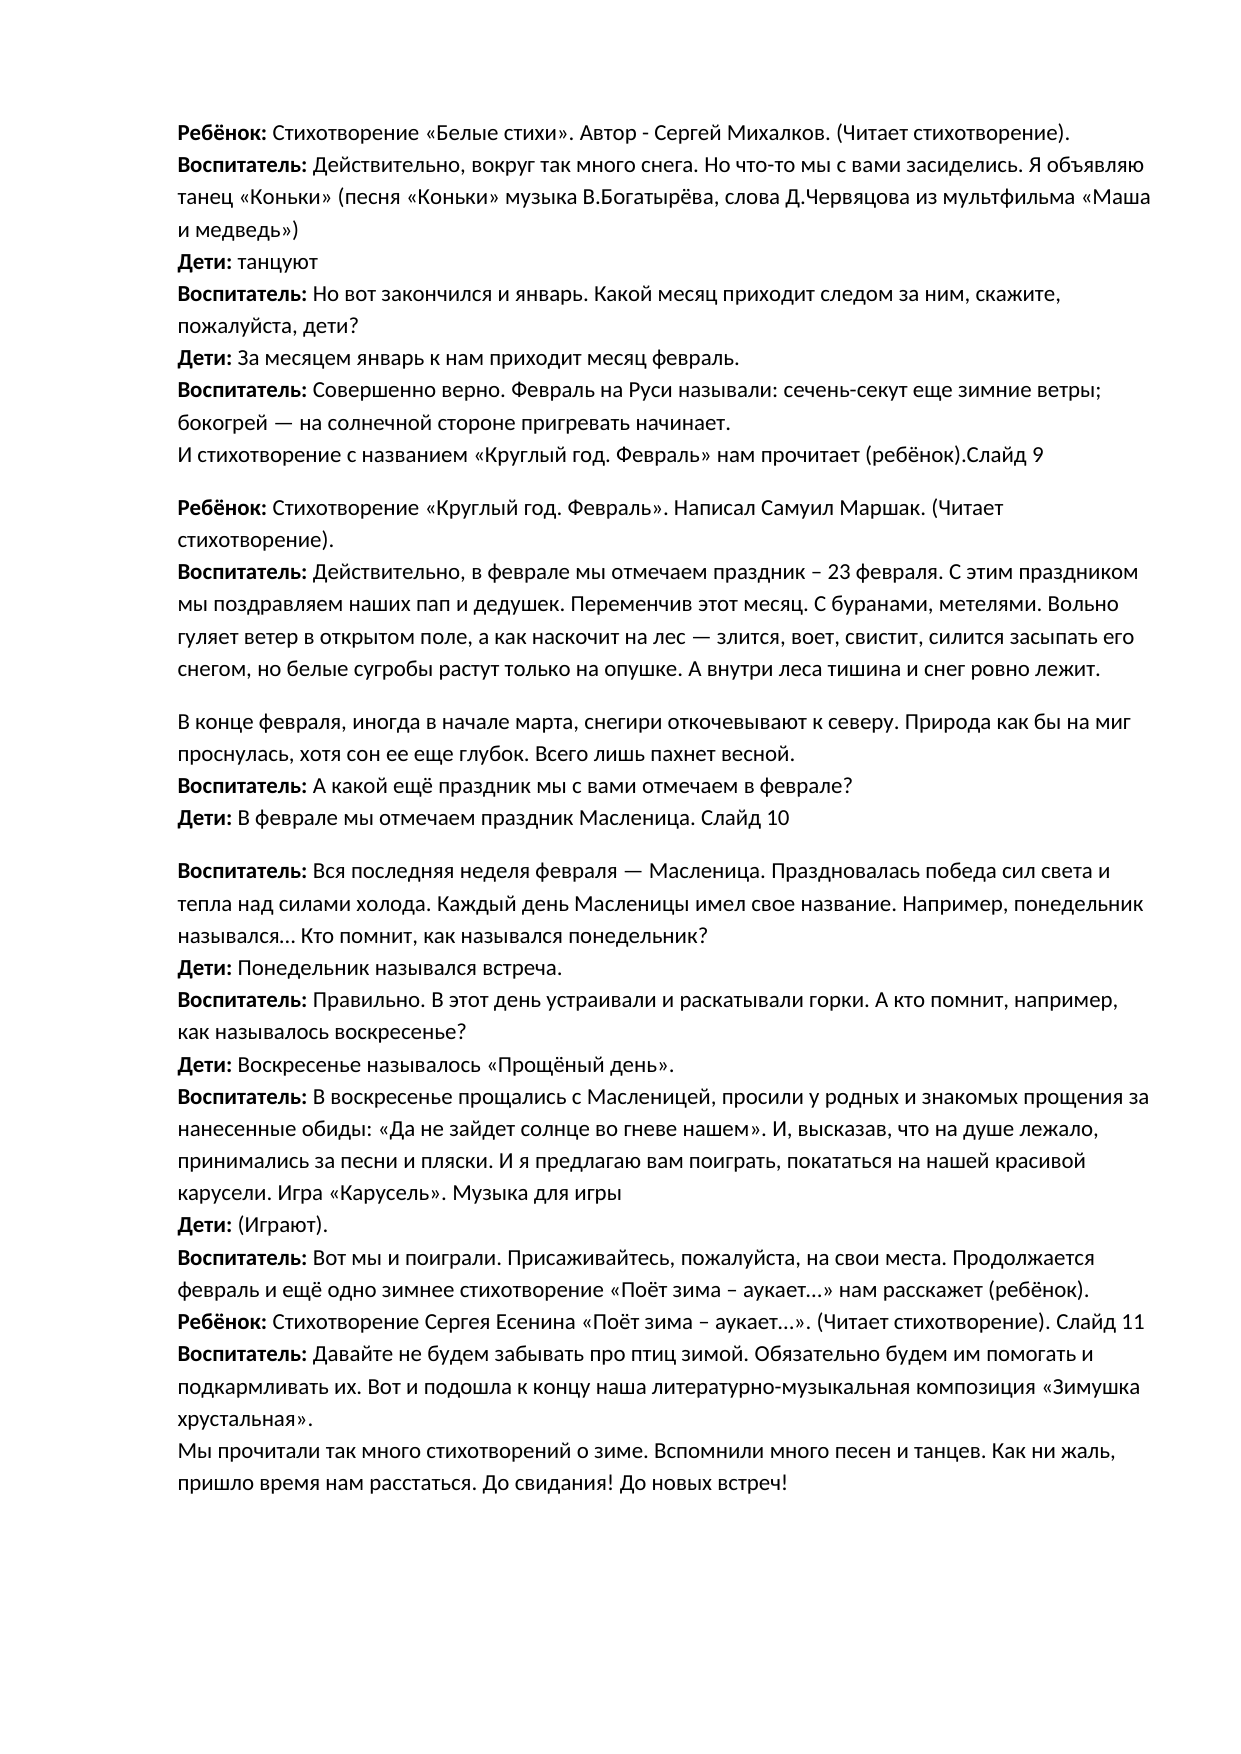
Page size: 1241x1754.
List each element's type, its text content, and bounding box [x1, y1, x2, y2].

text Ребёнок: Стихотворение «Круглый год. Февраль». Написал Самуил Маршак. (Читает стихотворение). Воспитатель: Действительно, в феврале мы отмечаем праздник – 23 февраля. С этим праздником мы поздравляем наших пап и дедушек. Переменчив этот месяц. С буранами, метелями. Вольно гуляет ветер в открытом поле, а как наскочит на лес — злится, воет, свистит, силится засыпать его снегом, но белые сугробы растут только на опушке. А внутри леса тишина и снег ровно лежит. [177, 493, 1152, 682]
text Воспитатель: Вся последняя неделя февраля — Масленица. Праздновалась победа сил света и тепла над силами холода. Каждый день Масленицы имел свое название. Например, понедельник назывался… Кто помнит, как назывался понедельник? Дети: Понедельник назывался встреча. Воспитатель: Правильно. В этот день устраивали и раскатывали горки. А кто помнит, например, как называлось воскресенье? Дети: Воскресенье называлось «Прощёный день». Воспитатель: В воскресенье прощались с Масленицей, просили у родных и знакомых прощения за нанесенные обиды: «Да не зайдет солнце во гневе нашем». И, высказав, что на душе лежало, принимались за песни и пляски. И я предлагаю вам поиграть, покататься на нашей красивой карусели. Игра «Карусель». Музыка для игры Дети: (Играют). Воспитатель: Вот мы и поиграли. Присаживайтесь, пожалуйста, на свои места. Продолжается февраль и ещё одно зимнее стихотворение «Поёт зима – аукает…» нам расскажет (ребёнок). Ребёнок: Стихотворение Сергея Есенина «Поёт зима – аукает…». (Читает стихотворение). Слайд 11 Воспитатель: Давайте не будем забывать про птиц зимой. Обязательно будем им помогать и подкармливать их. Вот и подошла к концу наша литературно-музыкальная композиция «Зимушка хрустальная». Мы прочитали так много стихотворений о зиме. Вспомнили много песен и танцев. Как ни жаль, пришло время нам расстаться. До свидания! До новых встреч! [177, 857, 1152, 1496]
text Ребёнок: Стихотворение «Белые стихи». Автор - Сергей Михалков. (Читает стихотворение). Воспитатель: Действительно, вокруг так много снега. Но что-то мы с вами засиделись. Я объявляю танец «Коньки» (песня «Коньки» музыка В.Богатырёва, слова Д.Червяцова из мультфильма «Маша и медведь») Дети: танцуют Воспитатель: Но вот закончился и январь. Какой месяц приходит следом за ним, скажите, пожалуйста, дети? Дети: За месяцем январь к нам приходит месяц февраль. Воспитатель: Совершенно верно. Февраль на Руси называли: сечень-секут еще зимние ветры; бокогрей — на солнечной стороне пригревать начинает. И стихотворение с названием «Круглый год. Февраль» нам прочитает (ребёнок).Слайд 9 [177, 118, 1152, 468]
text В конце февраля, иногда в начале марта, снегири откочевывают к северу. Природа как бы на миг проснулась, хотя сон ее еще глубок. Всего лишь пахнет весной. Воспитатель: А какой ещё праздник мы с вами отмечаем в феврале? Дети: В феврале мы отмечаем праздник Масленица. Слайд 10 [177, 707, 1152, 832]
